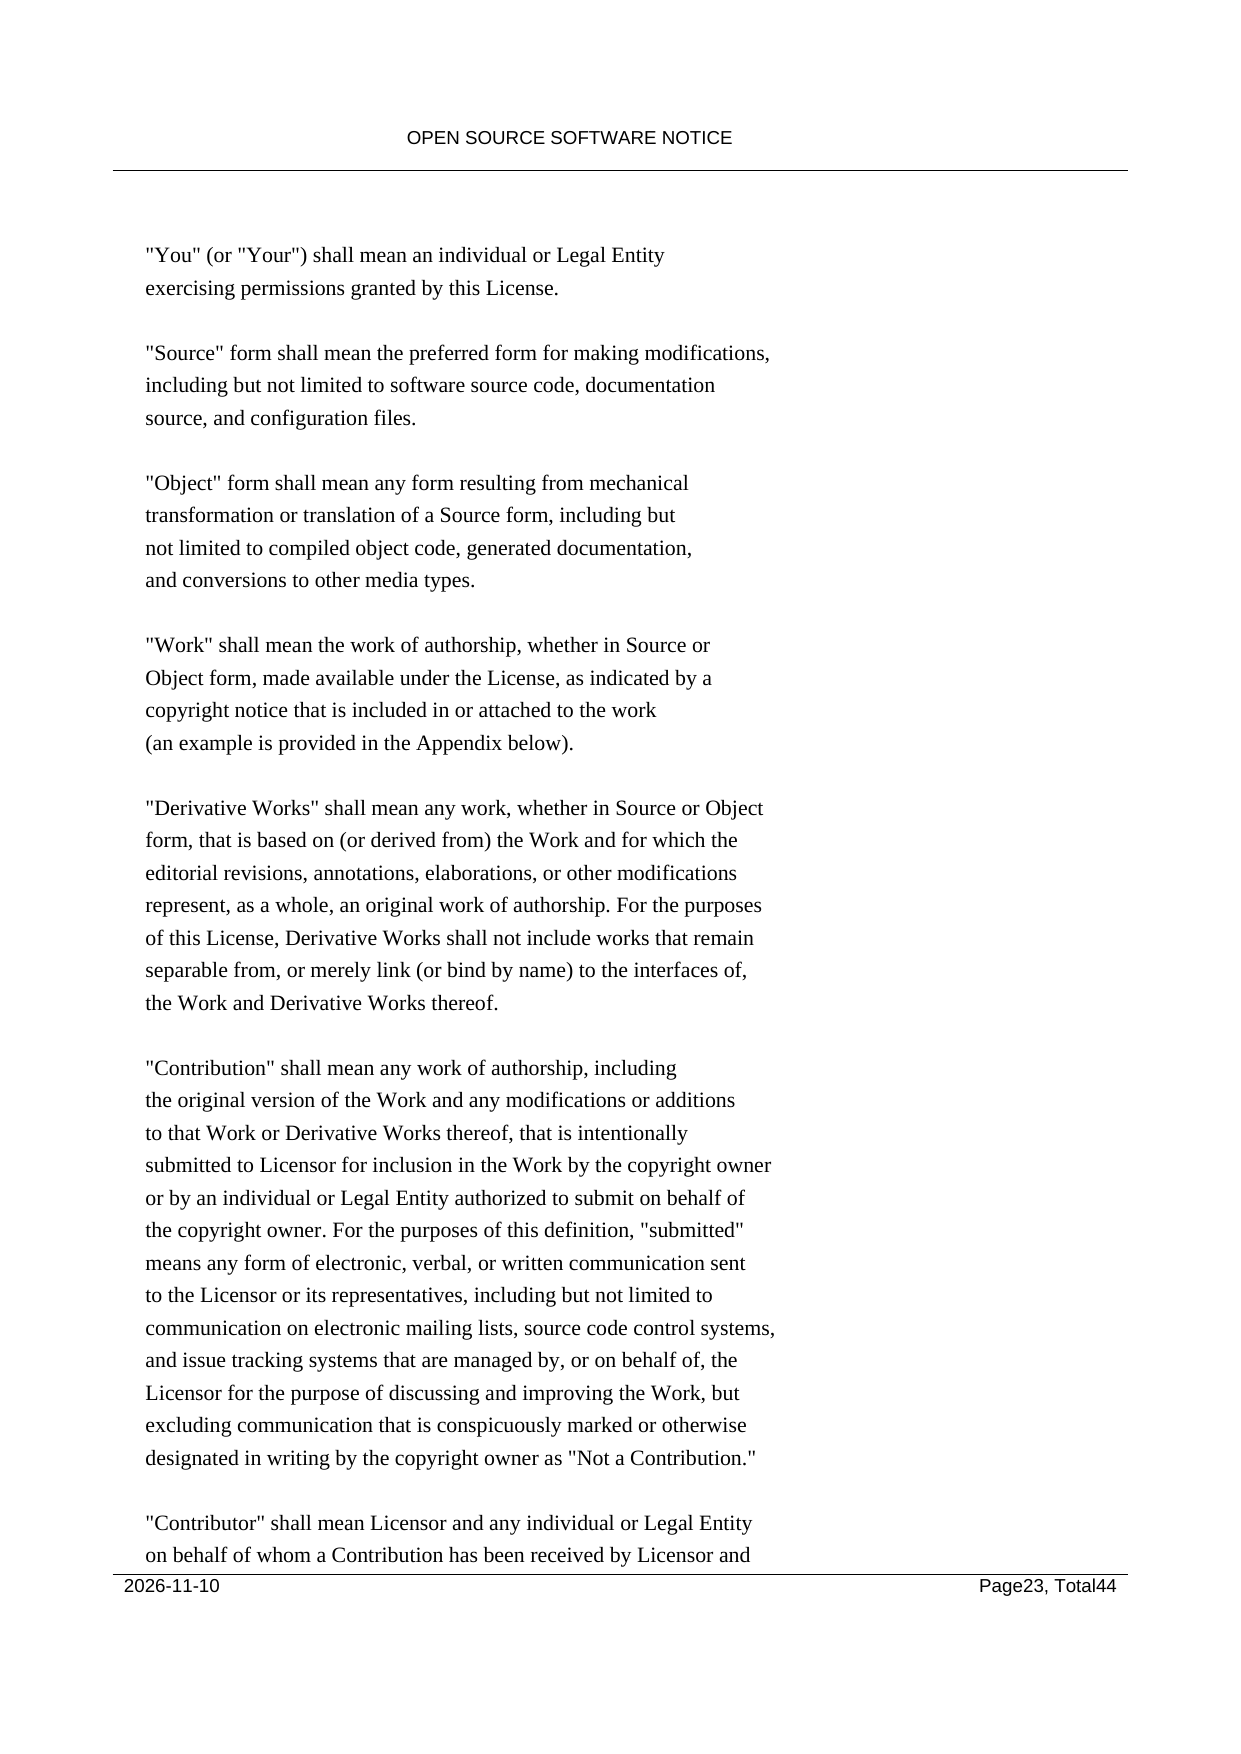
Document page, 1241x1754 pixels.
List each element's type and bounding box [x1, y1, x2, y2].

text [112, 206, 1128, 1571]
